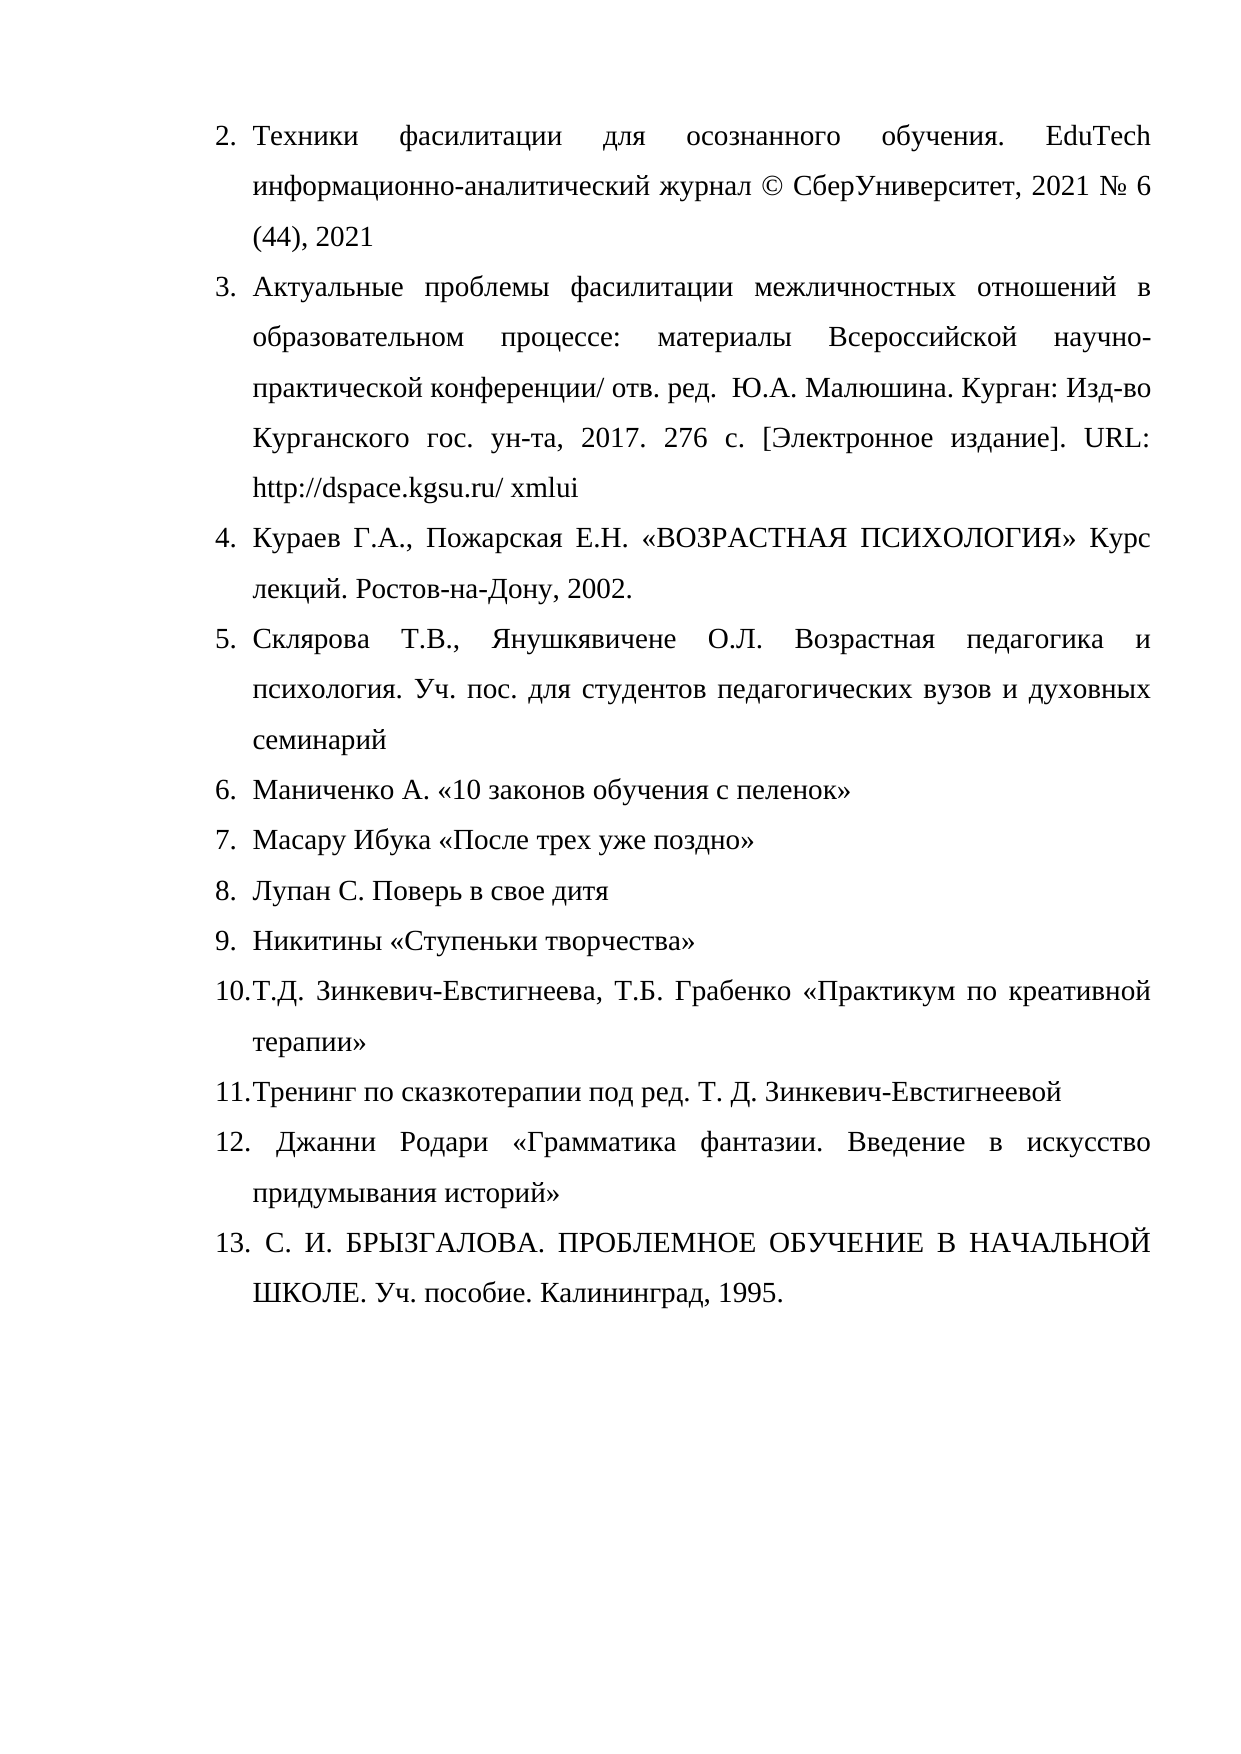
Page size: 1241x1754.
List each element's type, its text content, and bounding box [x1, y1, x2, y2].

list Маниченко А. «10 законов обучения с пеленок» [215, 772, 1152, 806]
list Тренинг по сказкотерапии под ред. Т. Д. Зинкевич-Евстигнеевой [215, 1074, 1152, 1108]
list Джанни Родари «Грамматика фантазии. Введение в искусство придумывания историй» [215, 1124, 1152, 1208]
list С. И. БРЫЗГАЛОВА. ПРОБЛЕМНОЕ ОБУЧЕНИЕ В НАЧАЛЬНОЙ ШКОЛЕ. Уч. пособие. Калининград, 1995. [215, 1225, 1152, 1309]
list Склярова Т.В., Янушкявичене О.Л. Возрастная педагогика и психология. Уч. пос. для студентов педагогических вузов и духовных семинарий [215, 621, 1152, 755]
list Т.Д. Зинкевич-Евстигнеева, Т.Б. Грабенко «Практикум по креативной терапии» [215, 973, 1152, 1057]
list Техники фасилитации для осознанного обучения. EduTech информационно-аналитический журнал © СберУниверситет, 2021 № 6 (44), 2021 [215, 118, 1152, 252]
list Актуальные проблемы фасилитации межличностных отношений в образовательном процессе: материалы Всероссийской научно-практической конференции/ отв. ред. Ю.А. Малюшина. Курган: Изд-во Курганского гос. ун-та, 2017. 276 с. [Электронное издание]. URL: http://dspace.kgsu.ru/ xmlui [215, 269, 1152, 504]
list Лупан С. Поверь в свое дитя [215, 873, 1152, 906]
list Никитины «Ступеньки творчества» [215, 923, 1152, 957]
list Кураев Г.А., Пожарская Е.Н. «ВОЗРАСТНАЯ ПСИХОЛОГИЯ» Курс лекций. Ростов-на-Дону, 2002. [215, 521, 1152, 604]
list Масару Ибука «После трех уже поздно» [215, 822, 1152, 856]
